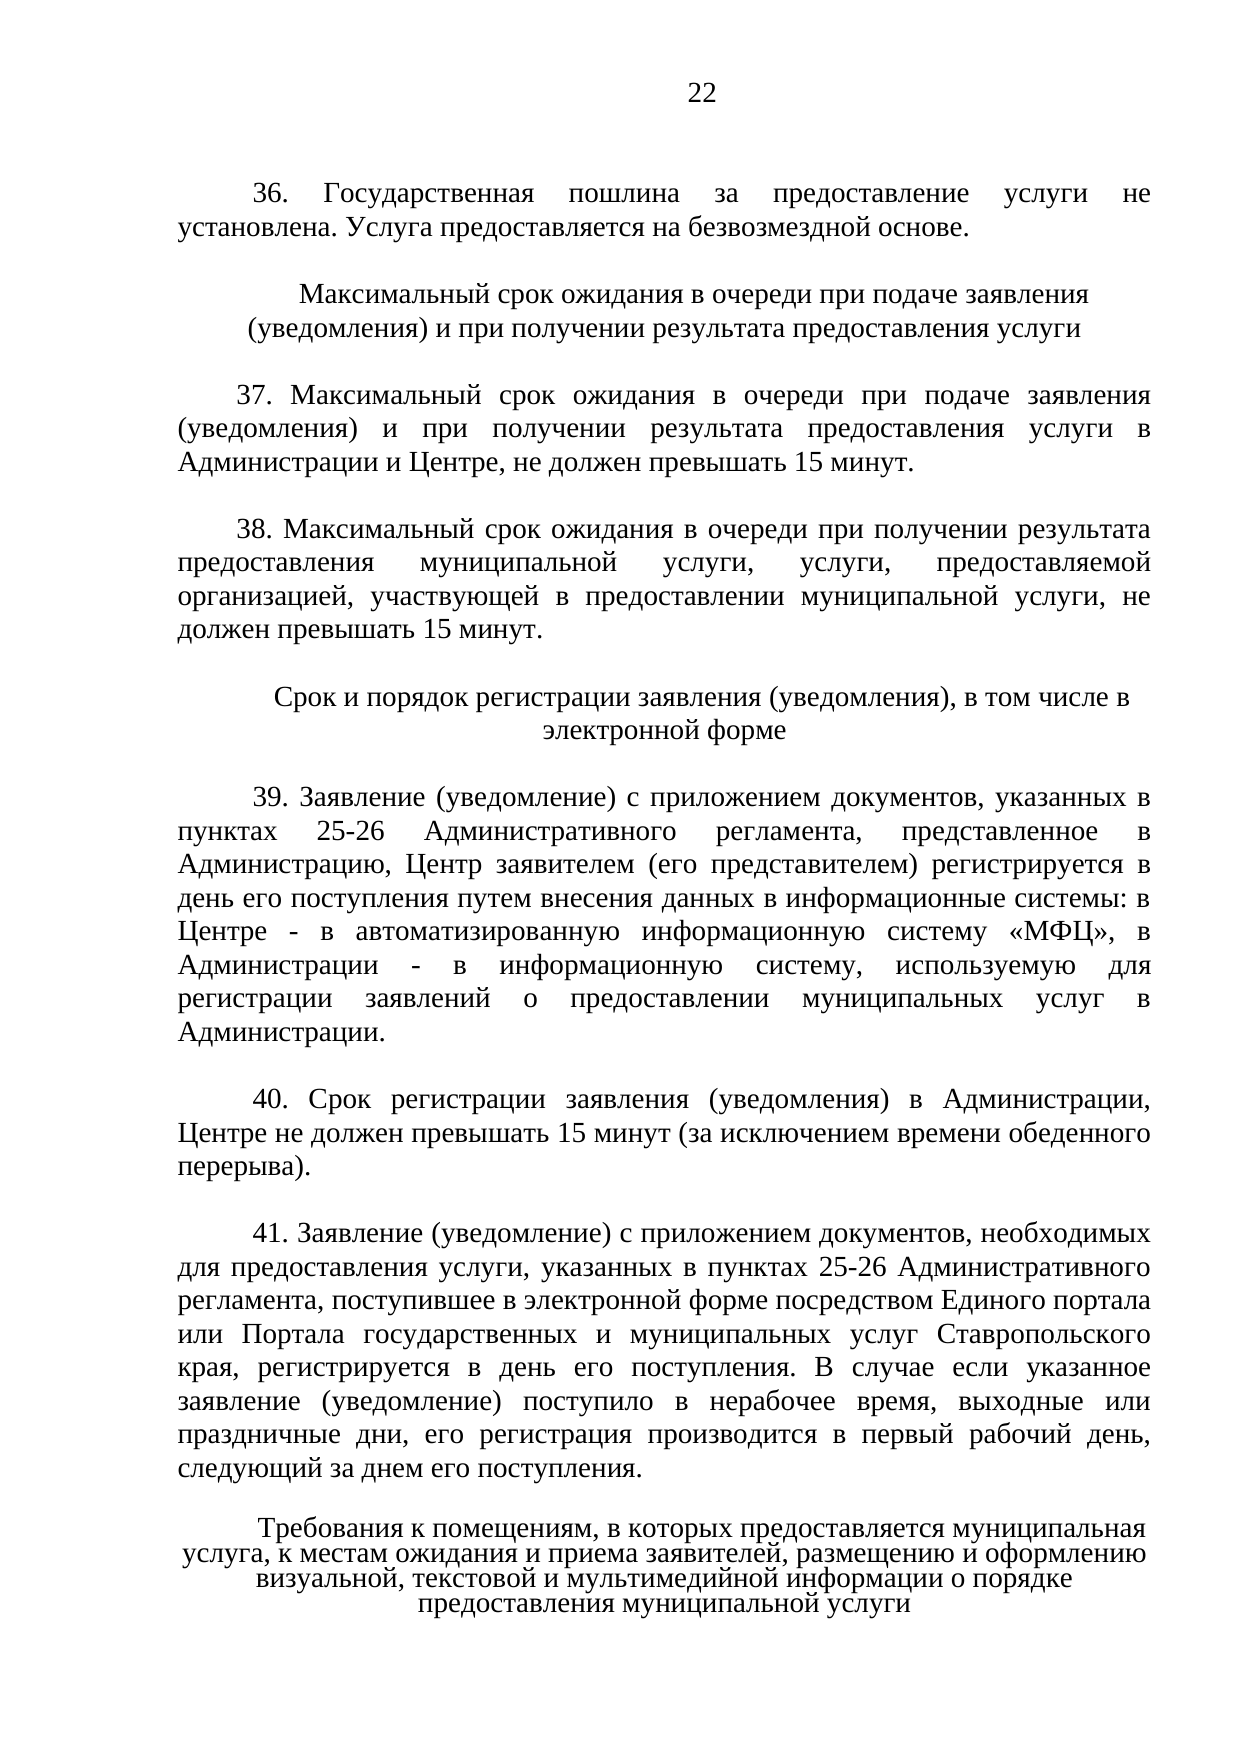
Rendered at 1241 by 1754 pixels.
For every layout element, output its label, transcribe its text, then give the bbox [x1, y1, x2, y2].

text 41. Заявление (уведомление) с приложением документов, необходимых для предоставления услуги, указанных в пунктах 25-26 Административного регламента, поступившее в электронной форме посредством Единого портала или Портала государственных и муниципальных услуг Ставропольского края, регистрируется в день его поступления. В случае если указанное заявление (уведомление) поступило в нерабочее время, выходные или праздничные дни, его регистрация производится в первый рабочий день, следующий за днем его поступления. [177, 1215, 1152, 1484]
text 39. Заявление (уведомление) с приложением документов, указанных в пунктах 25-26 Административного регламента, представленное в Администрацию, Центр заявителем (его представителем) регистрируется в день его поступления путем внесения данных в информационные системы: в Центре - в автоматизированную информационную систему «МФЦ», в Администрации - в информационную систему, используемую для регистрации заявлений о предоставлении муниципальных услуг в Администрации. [177, 779, 1152, 1048]
text Срок и порядок регистрации заявления (уведомления), в том числе в электронной форме [177, 679, 1152, 746]
text 38. Максимальный срок ожидания в очереди при получении результата предоставления муниципальной услуги, услуги, предоставляемой организацией, участвующей в предоставлении муниципальной услуги, не должен превышать 15 минут. [177, 511, 1152, 645]
text 40. Срок регистрации заявления (уведомления) в Администрации, Центре не должен превышать 15 минут (за исключением времени обеденного перерыва). [177, 1081, 1152, 1182]
text 36. Государственная пошлина за предоставление услуги не установлена. Услуга предоставляется на безвозмездной основе. [177, 176, 1152, 243]
text 37. Максимальный срок ожидания в очереди при подаче заявления (уведомления) и при получении результата предоставления услуги в Администрации и Центре, не должен превышать 15 минут. [177, 377, 1152, 477]
text Максимальный срок ожидания в очереди при подаче заявления (уведомления) и при получении результата предоставления услуги [177, 276, 1152, 343]
text Требования к помещениям, в которых предоставляется муниципальная услуга, к местам ожидания и приема заявителей, размещению и оформлению визуальной, текстовой и мультимедийной информации о порядке предоставления муниципальной услуги [177, 1517, 1152, 1617]
